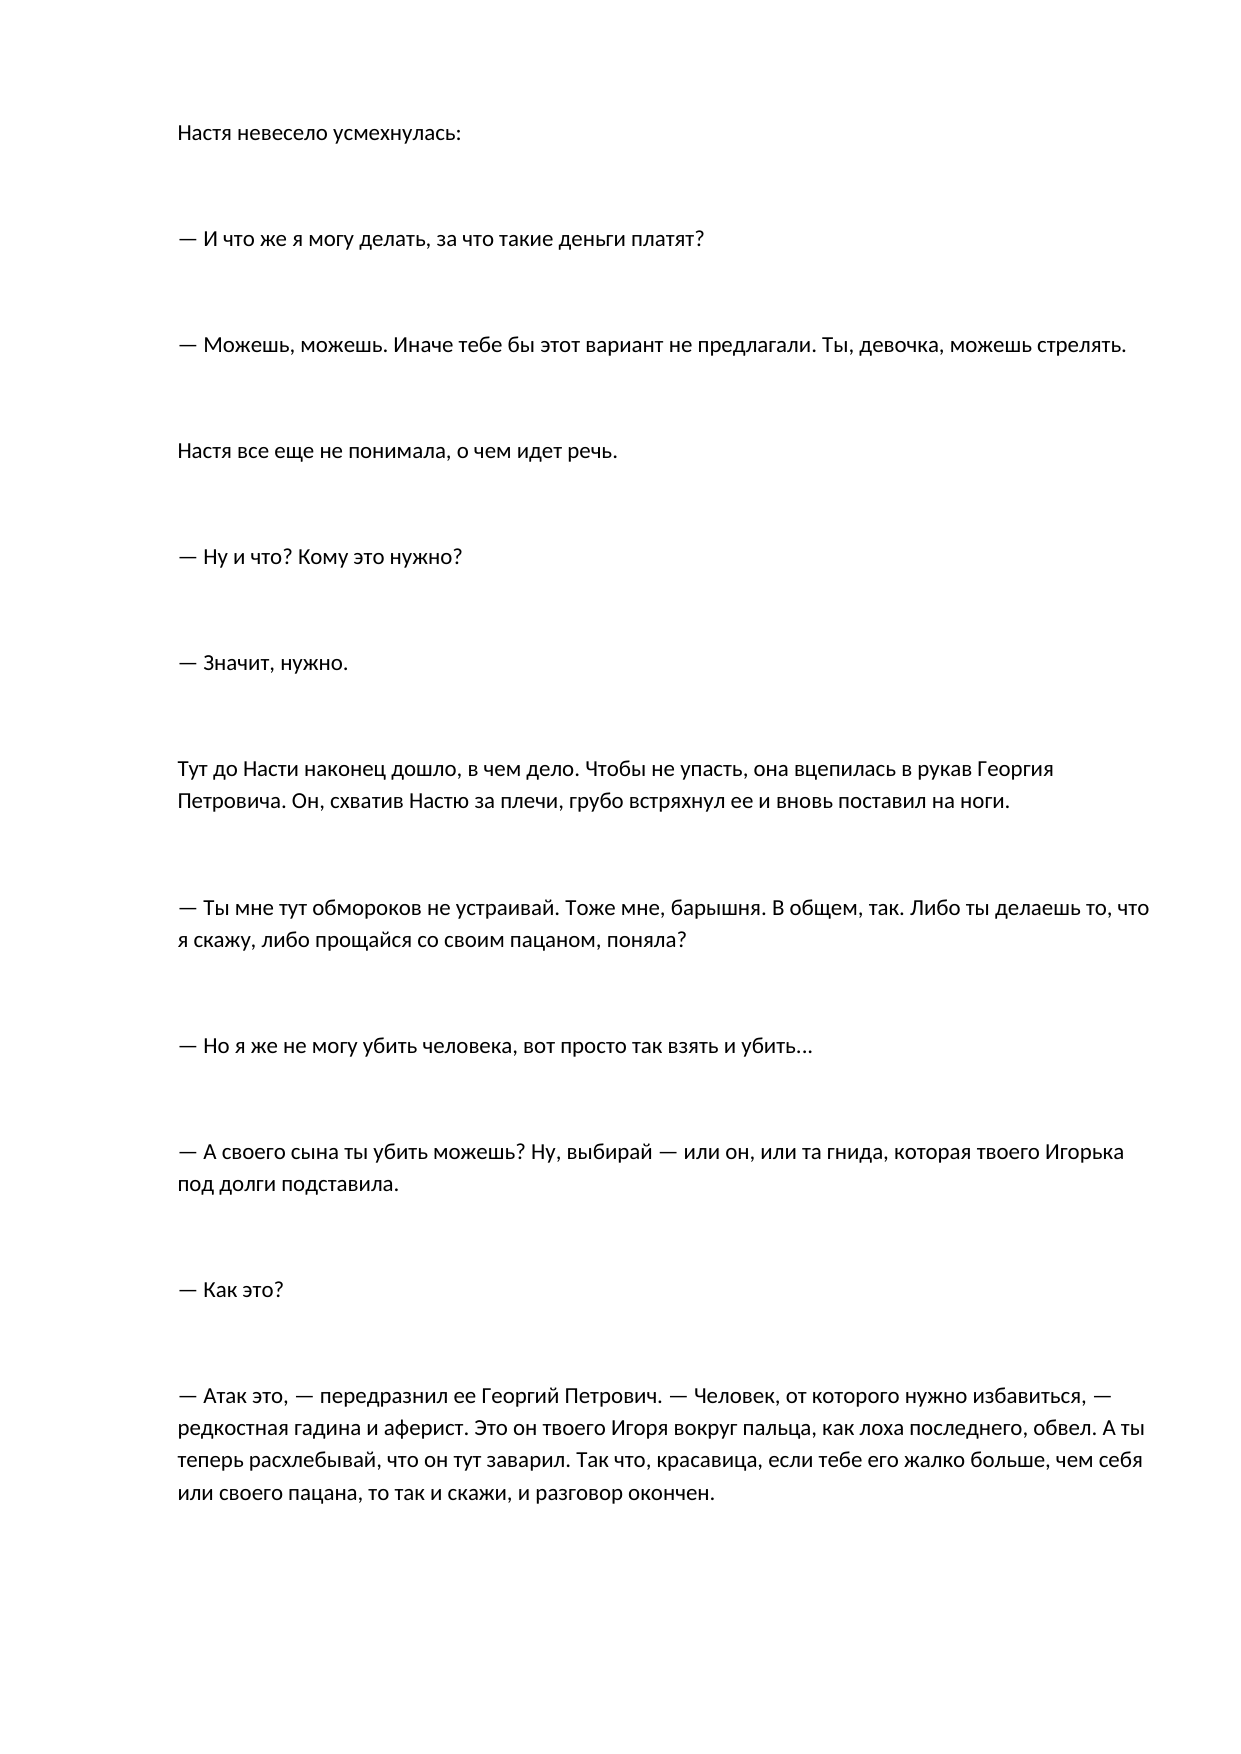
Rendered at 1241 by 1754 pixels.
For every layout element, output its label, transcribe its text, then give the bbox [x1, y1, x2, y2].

text Настя невесело усмехнулась: [177, 118, 1152, 146]
text — Но я же не могу убить человека, вот просто так взять и убить... [177, 1031, 1152, 1059]
text Тут до Насти наконец дошло, в чем дело. Чтобы не упасть, она вцепилась в рукав Георгия Петровича. Он, схватив Настю за плечи, грубо встряхнул ее и вновь поставил на ноги. [177, 754, 1152, 814]
text — Значит, нужно. [177, 648, 1152, 676]
text — Ну и что? Кому это нужно? [177, 542, 1152, 570]
text Настя все еще не понимала, о чем идет речь. [177, 436, 1152, 464]
text — Ты мне тут обмороков не устраивай. Тоже мне, барышня. В общем, так. Либо ты делаешь то, что я скажу, либо прощайся со своим пацаном, поняла? [177, 893, 1152, 953]
text — Можешь, можешь. Иначе тебе бы этот вариант не предлагали. Ты, девочка, можешь стрелять. [177, 330, 1152, 358]
text — И что же я могу делать, за что такие деньги платят? [177, 224, 1152, 252]
text — А своего сына ты убить можешь? Ну, выбирай — или он, или та гнида, которая твоего Игорька под долги подставила. [177, 1137, 1152, 1197]
text — Атак это, — передразнил ее Георгий Петрович. — Человек, от которого нужно избавиться, — редкостная гадина и аферист. Это он твоего Игоря вокруг пальца, как лоха последнего, обвел. А ты теперь расхлебывай, что он тут заварил. Так что, красавица, если тебе его жалко больше, чем себя или своего пацана, то так и скажи, и разговор окончен. [177, 1381, 1152, 1506]
text — Как это? [177, 1275, 1152, 1303]
